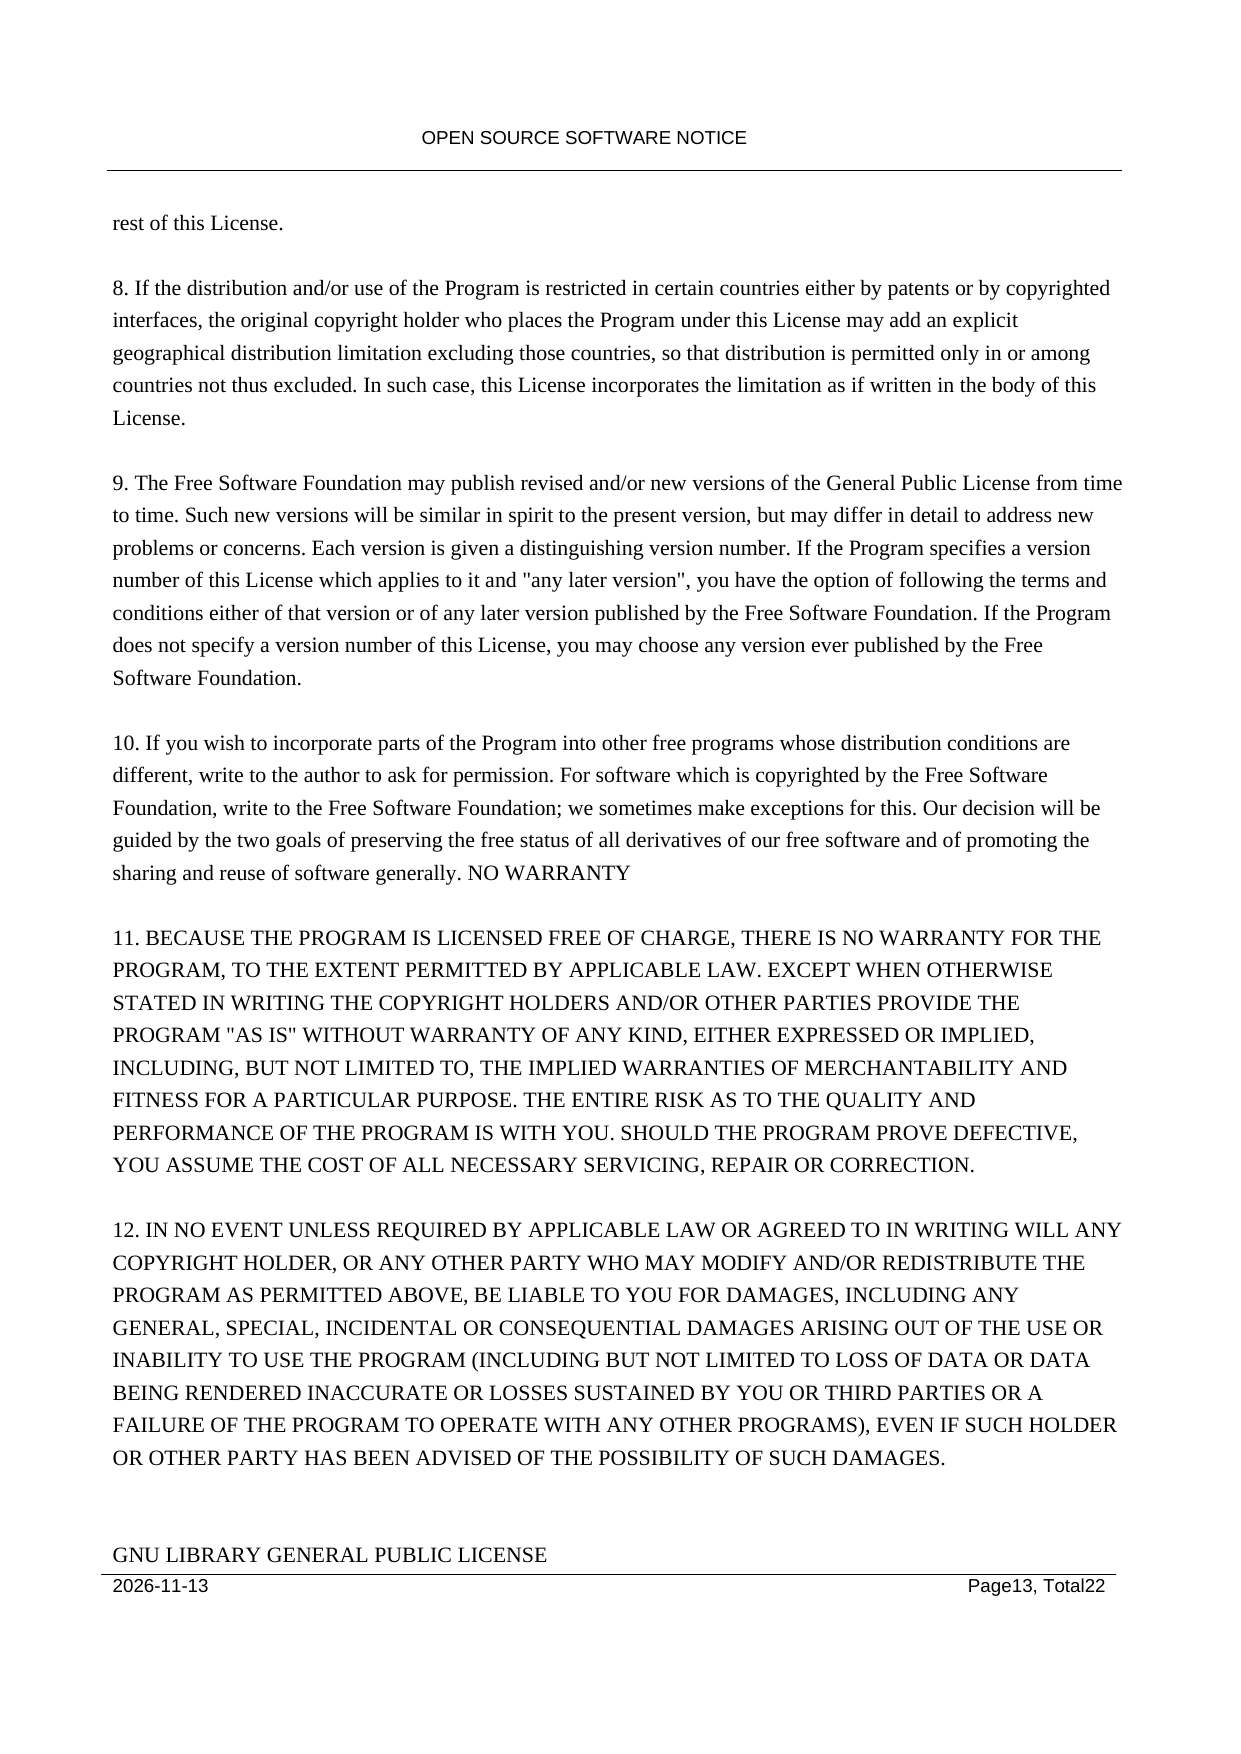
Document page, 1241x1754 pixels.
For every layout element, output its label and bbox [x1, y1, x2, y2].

text [112, 206, 1128, 1571]
